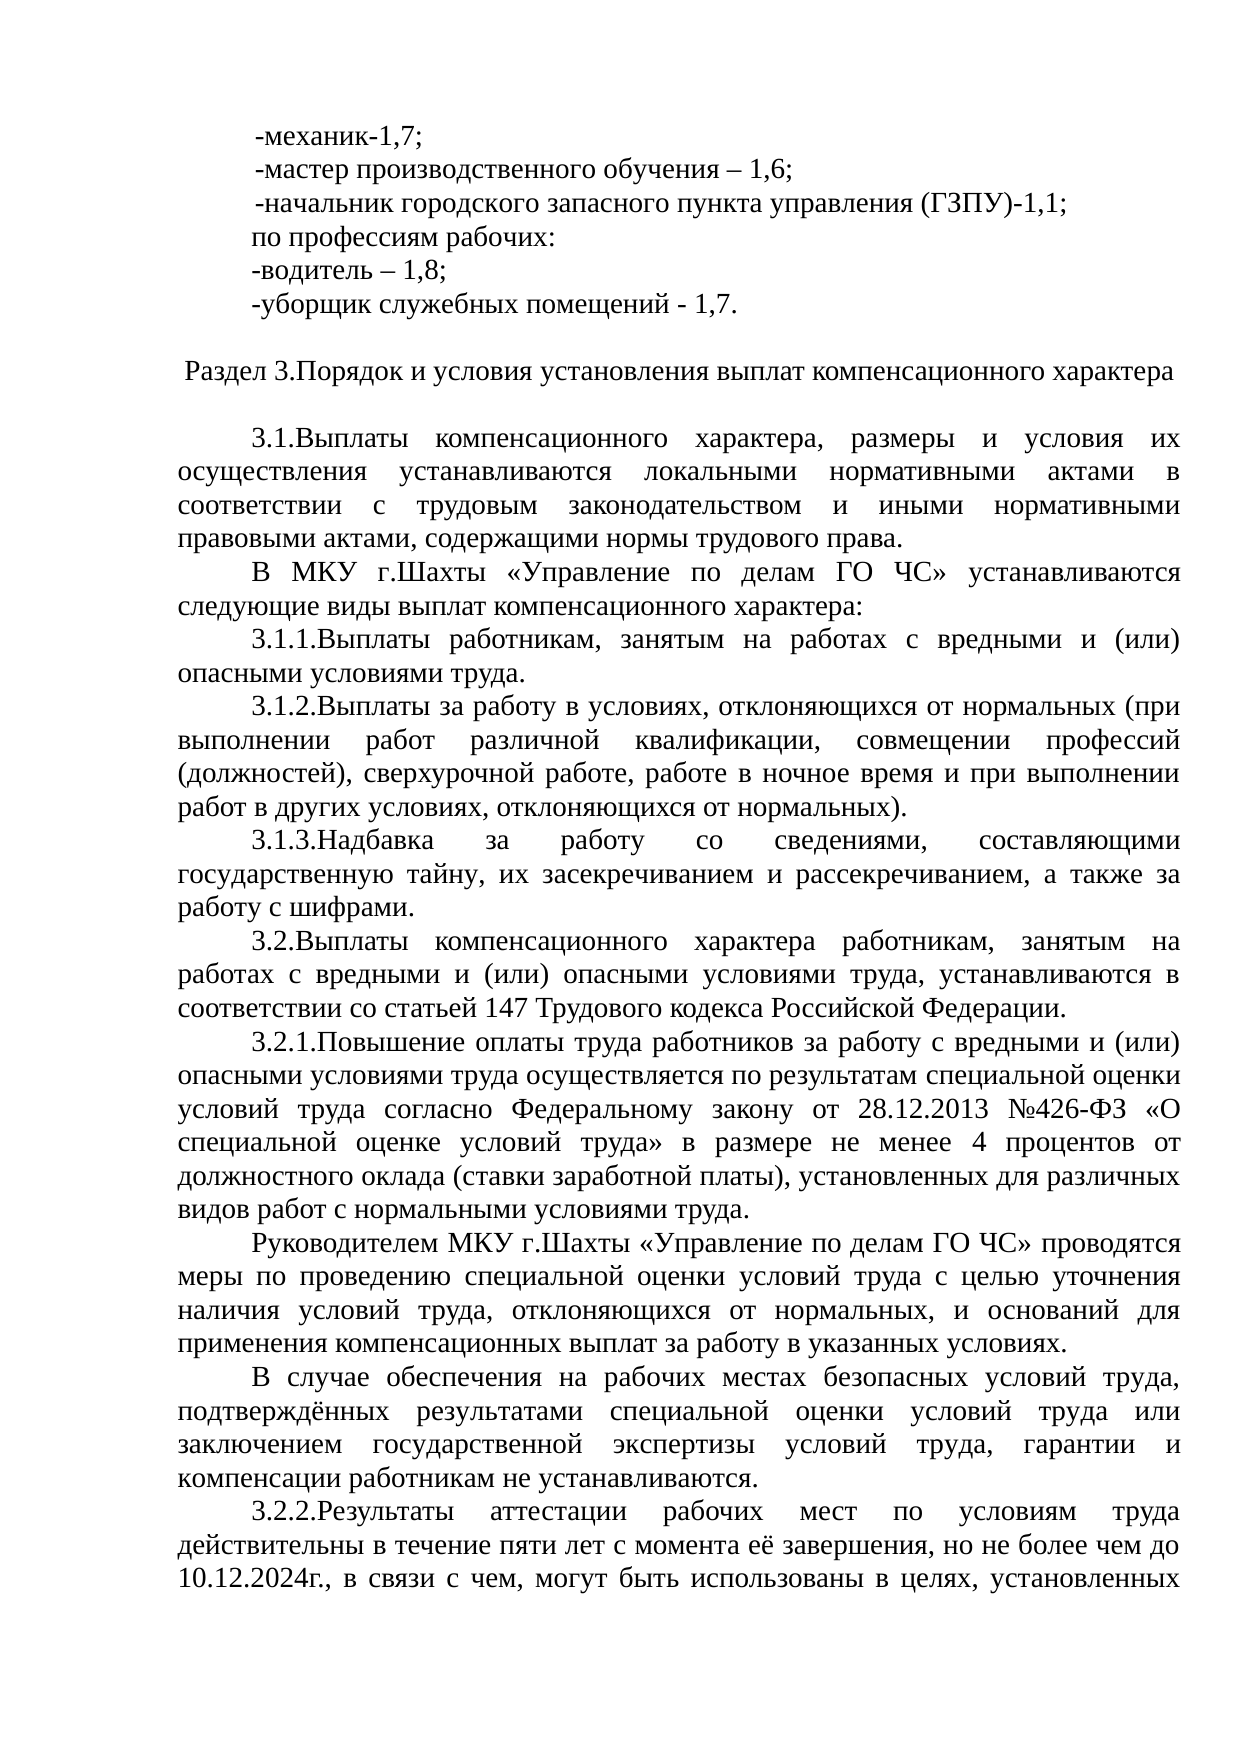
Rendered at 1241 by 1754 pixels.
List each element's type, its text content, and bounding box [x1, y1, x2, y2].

text -водитель – 1,8; [177, 252, 1181, 286]
text 3.1.Выплаты компенсационного характера, размеры и условия их осуществления устанавливаются локальными нормативными актами в соответствии с трудовым законодательством и иными нормативными правовыми актами, содержащими нормы трудового права. [177, 420, 1181, 554]
text 3.1.1.Выплаты работникам, занятым на работах с вредными и (или) опасными условиями труда. [177, 621, 1181, 688]
text Раздел 3.Порядок и условия установления выплат компенсационного характера [177, 353, 1181, 386]
text 3.2.Выплаты компенсационного характера работникам, занятым на работах с вредными и (или) опасными условиями труда, устанавливаются в соответствии со статьей 147 Трудового кодекса Российской Федерации. [177, 923, 1181, 1024]
text -механик-1,7; [181, 118, 1181, 152]
text В случае обеспечения на рабочих местах безопасных условий труда, подтверждённых результатами специальной оценки условий труда или заключением государственной экспертизы условий труда, гарантии и компенсации работникам не устанавливаются. [177, 1359, 1181, 1493]
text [177, 1493, 1181, 1594]
text 3.1.2.Выплаты за работу в условиях, отклоняющихся от нормальных (при выполнении работ различной квалификации, совмещении профессий (должностей), сверхурочной работе, работе в ночное время и при выполнении работ в других условиях, отклоняющихся от нормальных). [177, 688, 1181, 822]
text по профессиям рабочих: [177, 219, 1181, 252]
text В МКУ г.Шахты «Управление по делам ГО ЧС» устанавливаются следующие виды выплат компенсационного характера: [177, 554, 1181, 621]
text 3.1.3.Надбавка за работу со сведениями, составляющими государственную тайну, их засекречиванием и рассекречиванием, а также за работу с шифрами. [177, 822, 1181, 923]
text -начальник городского запасного пункта управления (ГЗПУ)-1,1; [181, 185, 1181, 219]
text -мастер производственного обучения – 1,6; [181, 152, 1181, 185]
text Руководителем МКУ г.Шахты «Управление по делам ГО ЧС» проводятся меры по проведению специальной оценки условий труда с целью уточнения наличия условий труда, отклоняющихся от нормальных, и оснований для применения компенсационных выплат за работу в указанных условиях. [177, 1225, 1181, 1359]
text 3.2.1.Повышение оплаты труда работников за работу с вредными и (или) опасными условиями труда осуществляется по результатам специальной оценки условий труда согласно Федеральному закону от 28.12.2013 №426-ФЗ «О специальной оценке условий труда» в размере не менее 4 процентов от должностного оклада (ставки заработной платы), установленных для различных видов работ с нормальными условиями труда. [177, 1024, 1181, 1225]
text -уборщик служебных помещений - 1,7. [177, 286, 1181, 319]
